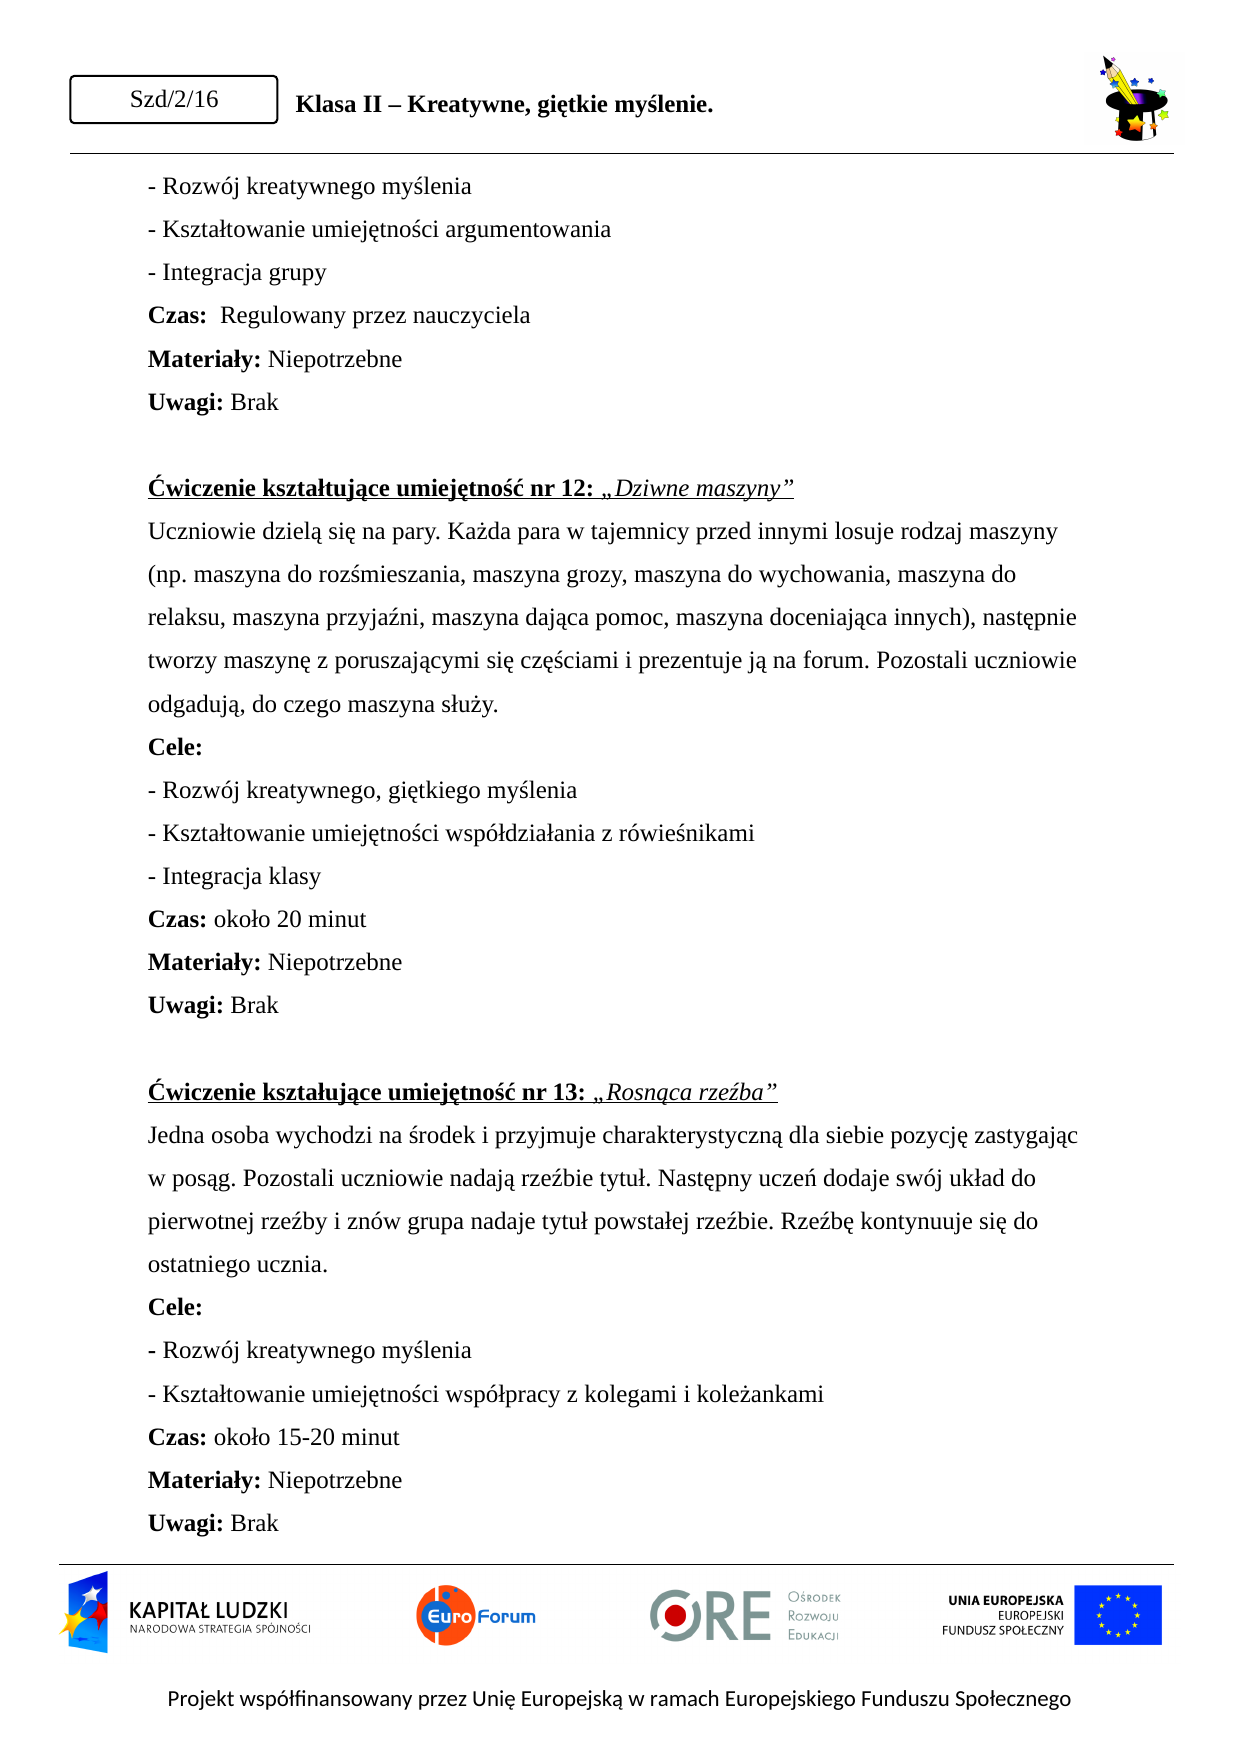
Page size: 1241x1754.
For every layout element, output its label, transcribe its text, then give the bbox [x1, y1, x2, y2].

text Uwagi: Brak [148, 991, 1093, 1019]
text Ćwiczenie kształujące umiejętność nr 13: „Rosnąca rzeźba” [148, 1077, 1093, 1106]
text Materiały: Niepotrzebne [148, 344, 1093, 372]
text Uwagi: Brak [148, 1508, 1093, 1537]
text - Kształtowanie umiejętności argumentowania [148, 214, 1093, 243]
text - Rozwój kreatywnego myślenia [148, 1336, 1093, 1364]
text Czas: około 15-20 minut [148, 1422, 1093, 1451]
text Ćwiczenie kształtujące umiejętność nr 12: „Dziwne maszyny” [148, 473, 1093, 502]
text Uczniowie dzielą się na pary. Każda para w tajemnicy przed innymi losuje rodzaj maszyny (np. maszyna do rozśmieszania, maszyna grozy, maszyna do wychowania, maszyna do relaksu, maszyna przyjaźni, maszyna dająca pomoc, maszyna doceniająca innych), następnie tworzy maszynę z poruszającymi się częściami i prezentuje ją na forum. Pozostali uczniowie odgadują, do czego maszyna służy. [148, 516, 1093, 717]
text Cele: [148, 732, 1093, 761]
text Materiały: Niepotrzebne [148, 947, 1093, 976]
text Uwagi: Brak [148, 387, 1093, 416]
text - Kształtowanie umiejętności współpracy z kolegami i koleżankami [148, 1379, 1093, 1407]
text - Rozwój kreatywnego myślenia [148, 171, 1093, 200]
text - Kształtowanie umiejętności współdziałania z rówieśnikami [148, 818, 1093, 847]
text Materiały: Niepotrzebne [148, 1465, 1093, 1494]
text - Integracja grupy [148, 257, 1093, 286]
picture [1084, 52, 1185, 145]
text Jedna osoba wychodzi na środek i przyjmuje charakterystyczną dla siebie pozycję zastygając w posąg. Pozostali uczniowie nadają rzeźbie tytuł. Następny uczeń dodaje swój układ do pierwotnej rzeźby i znów grupa nadaje tytuł powstałej rzeźbie. Rzeźbę kontynuuje się do ostatniego ucznia. [148, 1120, 1093, 1278]
text - Integracja klasy [148, 861, 1093, 890]
text Czas: około 20 minut [148, 904, 1093, 933]
text Czas: Regulowany przez nauczyciela [148, 301, 1093, 329]
text Cele: [148, 1292, 1093, 1321]
text - Rozwój kreatywnego, giętkiego myślenia [148, 775, 1093, 804]
picture [58, 1567, 1182, 1664]
